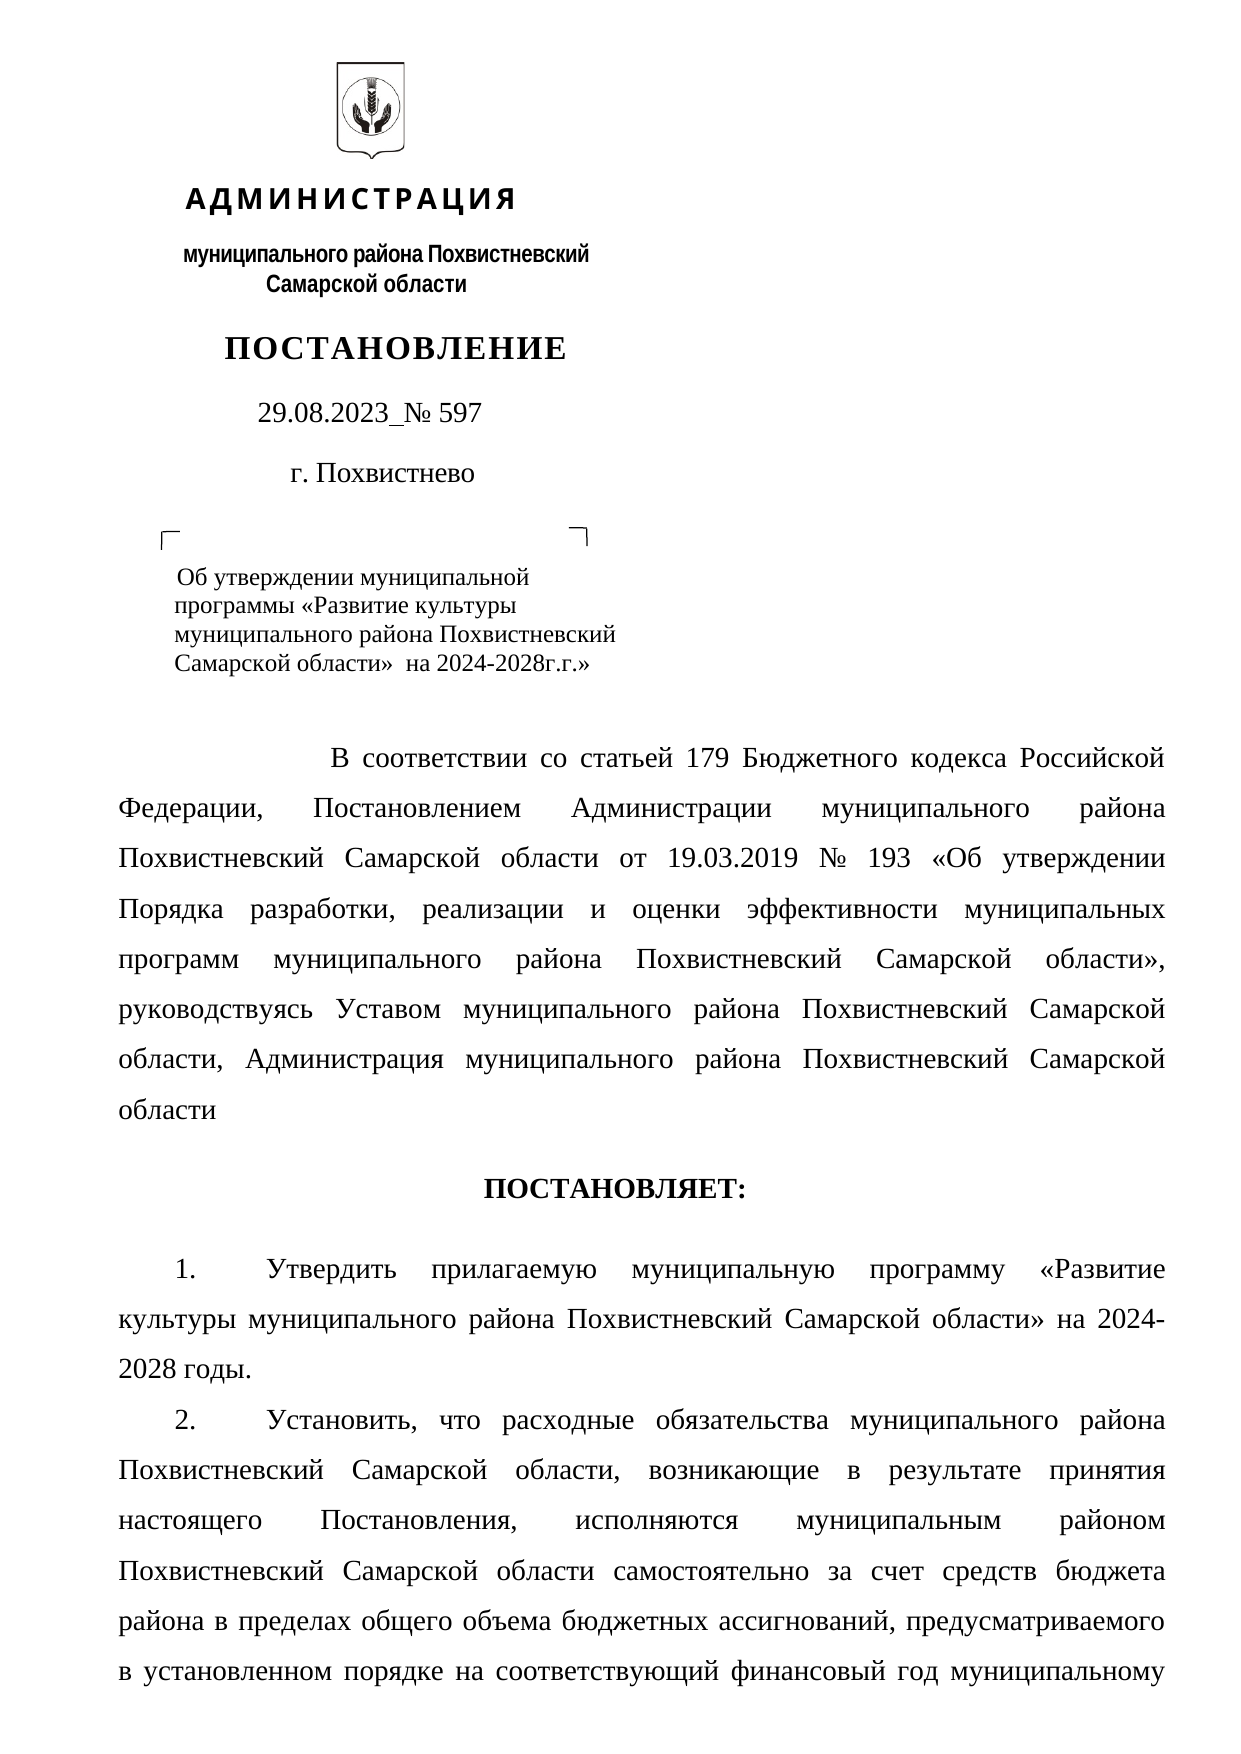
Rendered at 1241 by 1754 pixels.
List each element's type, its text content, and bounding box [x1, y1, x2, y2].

text ПОСТАНОВЛЯЕТ: [118, 1171, 1166, 1205]
table_header АДМИНИСТРАЦИЯ муниципального района Похвистневский Самарской области ПОСТАНОВЛЕНИЕ 29.08.2023 № 597 г. Похвистнево [137, 59, 617, 562]
text программы «Развитие культуры [155, 591, 1166, 619]
text В соответствии со статьей 179 Бюджетного кодекса Российской Федерации, Постановлением Администрации муниципального района Похвистневский Самарской области от 19.03.2019 № 193 «Об утверждении Порядка разработки, реализации и оценки эффективности муниципальных программ муниципального района Похвистневский Самарской области», руководствуясь Уставом муниципального района Похвистневский Самарской области, Администрация муниципального района Похвистневский Самарской области [118, 740, 1166, 1126]
list Утвердить прилагаемую муниципальную программу «Развитие культуры муниципального района Похвистневский Самарской области» на 2024-2028 годы. [118, 1251, 1166, 1385]
text муниципального района Похвистневский [155, 619, 1166, 648]
text Самарской области» на 2024-2028г.г.» [155, 648, 1166, 677]
picture [336, 62, 405, 157]
text Об утверждении муниципальной [133, 562, 1166, 590]
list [118, 1402, 1166, 1687]
